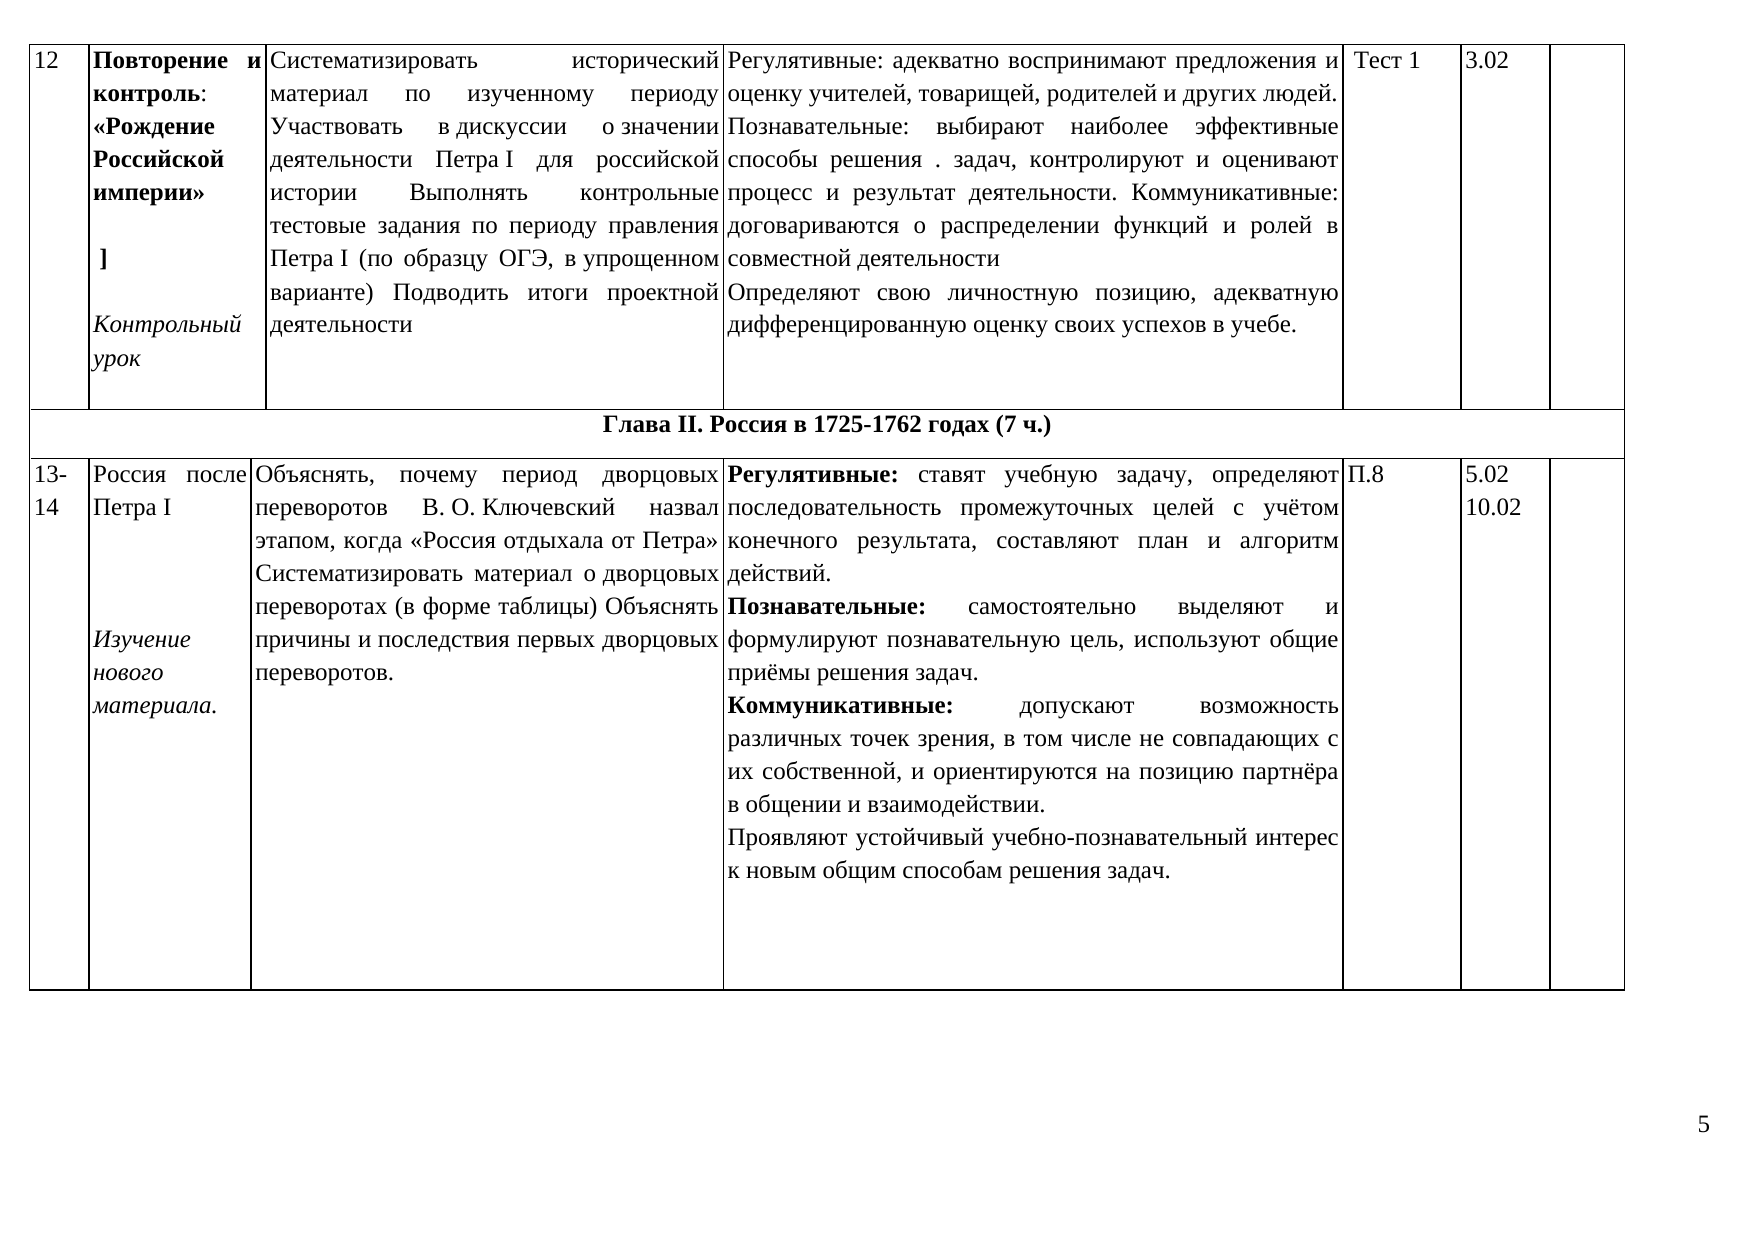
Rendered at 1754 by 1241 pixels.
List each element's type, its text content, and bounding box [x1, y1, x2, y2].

table_cell 12 [30, 45, 88, 408]
table_cell П.8 [1344, 459, 1460, 989]
table_cell Регулятивные: адекватно воспринимают предложения и оценку учителей, товарищей, родителей и других людей. Познавательные: выбирают наиболее эффективные способы решения . задач, контролируют и оценивают процесс и результат деятельности. Коммуникативные: договариваются о распределении функций и ролей в совместной деятельности Определяют свою личностную позицию, адекватную дифференцированную оценку своих успехов в учебе. [724, 45, 1342, 408]
table_cell 3.02 [1462, 45, 1549, 408]
table_cell Россия после Петра I Изучение нового материала. [90, 459, 250, 989]
table_cell [1551, 459, 1624, 989]
table_cell [1551, 45, 1624, 408]
table_cell 13-14 [30, 459, 88, 989]
table_cell Тест 1 [1344, 45, 1460, 408]
table_cell 5.02 10.02 [1462, 459, 1549, 989]
table_cell Глава II. Россия в 1725-1762 годах (7 ч.) [30, 410, 1624, 458]
table_cell Объяснять, почему период дворцовых переворотов В. О. Ключевский назвал этапом, когда «Россия отдыхала от Петра» Систематизировать материал о дворцовых переворотах (в форме таблицы) Объяснять причины и последствия первых дворцовых переворотов. [252, 459, 723, 989]
table_cell Систематизировать исторический материал по изученному периоду Участвовать в дискуссии о значении деятельности Петра I для российской истории Выполнять контрольные тестовые задания по периоду правления Петра I (по образцу ОГЭ, в упрощенном варианте) Подводить итоги проектной деятельности [267, 45, 723, 408]
table_cell Повторение и контроль: «Рождение Российской империи» ] Контрольный урок [90, 45, 265, 408]
